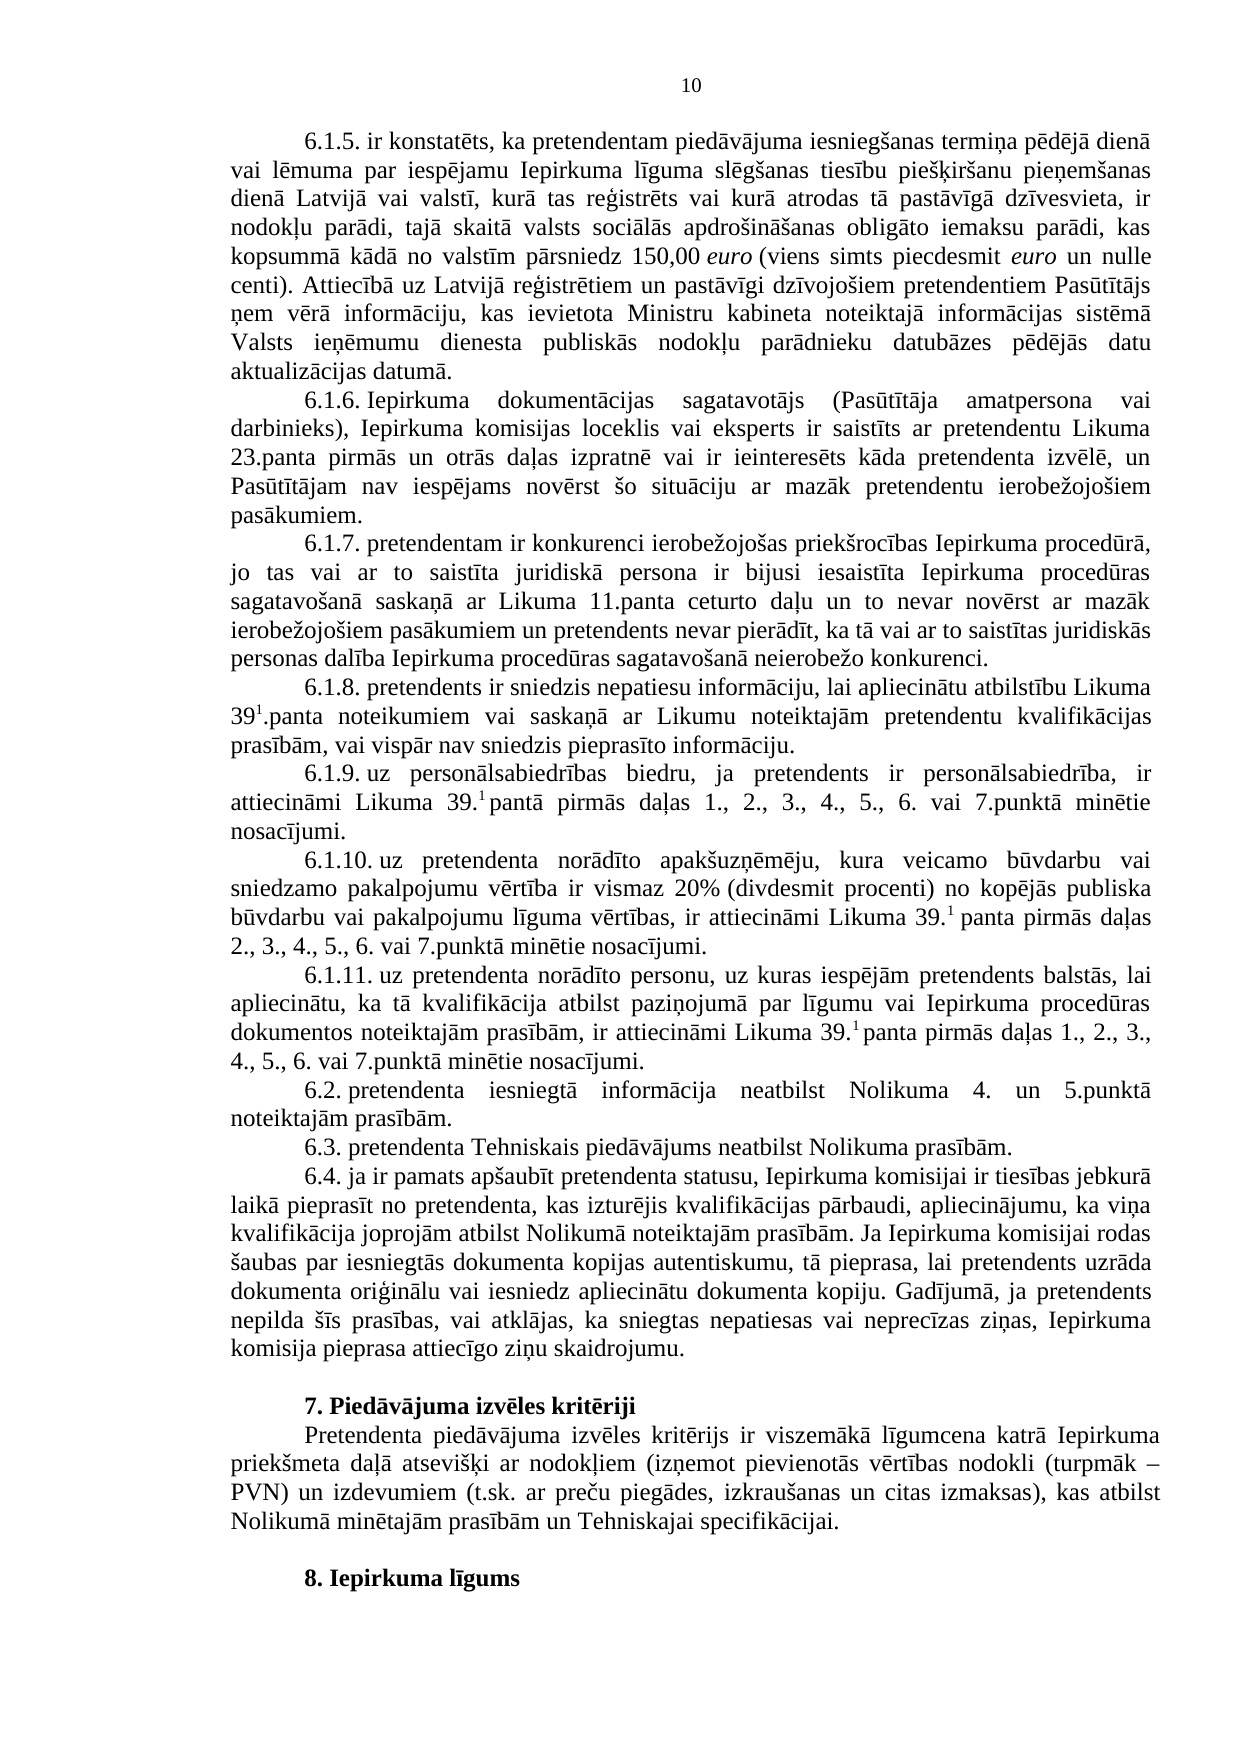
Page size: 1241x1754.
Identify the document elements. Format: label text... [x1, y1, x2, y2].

text 8. Iepirkuma [230, 1563, 1152, 1592]
text 6.1.5. ir konstatēts, ka pretendentam piedāvājuma iesniegšanas termiņa pēdējā dienā vai lēmuma par iespējamu Iepirkuma līguma slēgšanas tiesību piešķiršanu pieņemšanas dienā Latvijā vai valstī, kurā tas reģistrēts vai kurā atrodas tā pastāvīgā dzīvesvieta, ir nodokļu parādi, tajā skaitā valsts sociālās apdrošināšanas obligāto iemaksu parādi, kas kopsummā kādā no valstīm pārsniedz 150,00 euro (viens simts piecdesmit euro un nulle centi). Attiecībā uz Latvijā reģistrētiem un pastāvīgi dzīvojošiem pretendentiem Pasūtītājs ņem vērā informāciju, kas ievietota Ministru kabineta noteiktajā informācijas sistēmā Valsts ieņēmumu dienesta publiskās nodokļu parādnieku datubāzes pēdējās datu aktualizācijas datumā. [230, 126, 1152, 385]
text 6.4. ja ir pamats apšaubīt pretendenta statusu, Iepirkuma komisijai ir tiesības jebkurā laikā pieprasīt no pretendenta, kas izturējis kvalifikācijas pārbaudi, apliecinājumu, ka viņa kvalifikācija joprojām atbilst Nolikumā noteiktajām prasībām. Ja Iepirkuma komisijai rodas šaubas par iesniegtās dokumenta kopijas autentiskumu, tā pieprasa, lai pretendents uzrāda dokumenta oriģinālu vai iesniedz apliecinātu dokumenta kopiju. Gadījumā, ja pretendents nepilda šīs prasības, vai atklājas, ka sniegtas nepatiesas vai neprecīzas ziņas, Iepirkuma komisija pieprasa attiecīgo ziņu skaidrojumu. [230, 1161, 1152, 1362]
text Pretendenta piedāvājuma izvēles kritērijs ir viszemākā līgumcena katrā Iepirkuma priekšmeta daļā atsevišķi ar nodokļiem (izņemot pievienotās vērtības nodokli (turpmāk –PVN) un izdevumiem (t.sk. ar preču piegādes, izkraušanas un citas izmaksas), kas atbilst Nolikumā minētajām prasībām un Tehniskajai specifikācijai. [230, 1420, 1161, 1535]
text 7. Piedāvājuma izvēles kritēriji [230, 1391, 1152, 1420]
text 6.2. pretendenta iesniegtā informācija neatbilst Nolikuma 4. un 5.punktā noteiktajām prasībām. [230, 1075, 1152, 1132]
text 6.1.7. pretendentam ir konkurenci ierobežojošas priekšrocības Iepirkuma procedūrā, jo tas vai ar to saistīta juridiskā persona ir bijusi iesaistīta Iepirkuma procedūras sagatavošanā saskaņā ar Likuma 11.panta ceturto daļu un to nevar novērst ar mazāk ierobežojošiem pasākumiem un pretendents nevar pierādīt, ka tā vai ar to saistītas juridiskās personas dalība Iepirkuma procedūras sagatavošanā neierobežo konkurenci. [230, 528, 1152, 672]
text 6.3. pretendenta Tehniskais piedāvājums neatbilst Nolikuma prasībām. [230, 1132, 1152, 1161]
text 6.1.9. uz personālsabiedrības biedru, ja pretendents ir personālsabiedrība, ir attiecināmi Likuma 39.1 pantā pirmās daļas 1., 2., 3., 4., 5., 6. vai 7.punktā minētie nosacījumi. [230, 758, 1152, 845]
text 6.1.11. uz pretendenta norādīto personu, uz kuras iespējām pretendents balstās, lai apliecinātu, ka tā kvalifikācija atbilst paziņojumā par līgumu vai Iepirkuma procedūras dokumentos noteiktajām prasībām, ir attiecināmi Likuma 39.1 panta pirmās daļas 1., 2., 3., 4., 5., 6. vai 7.punktā minētie nosacījumi. [230, 960, 1152, 1075]
text 6.1.10. uz pretendenta norādīto apakšuzņēmēju, kura veicamo būvdarbu vai sniedzamo pakalpojumu vērtība ir vismaz 20% (divdesmit procenti) no kopējās publiska būvdarbu vai pakalpojumu līguma vērtības, ir attiecināmi Likuma 39.1 panta pirmās daļas 2., 3., 4., 5., 6. vai 7.punktā minētie nosacījumi. [230, 845, 1152, 960]
text 6.1.8. pretendents ir sniedzis nepatiesu informāciju, lai apliecinātu atbilstību Likuma 391.panta noteikumiem vai saskaņā ar Likumu noteiktajām pretendentu kvalifikācijas prasībām, vai vispār nav sniedzis pieprasīto informāciju. [230, 672, 1152, 758]
text 6.1.6. Iepirkuma dokumentācijas sagatavotājs (Pasūtītāja amatpersona vai darbinieks), Iepirkuma komisijas loceklis vai eksperts ir saistīts ar pretendentu Likuma 23.panta pirmās un otrās daļas izpratnē vai ir ieinteresēts kāda pretendenta izvēlē, un Pasūtītājam nav iespējams novērst šo situāciju ar mazāk pretendentu ierobežojošiem pasākumiem. [230, 385, 1152, 528]
